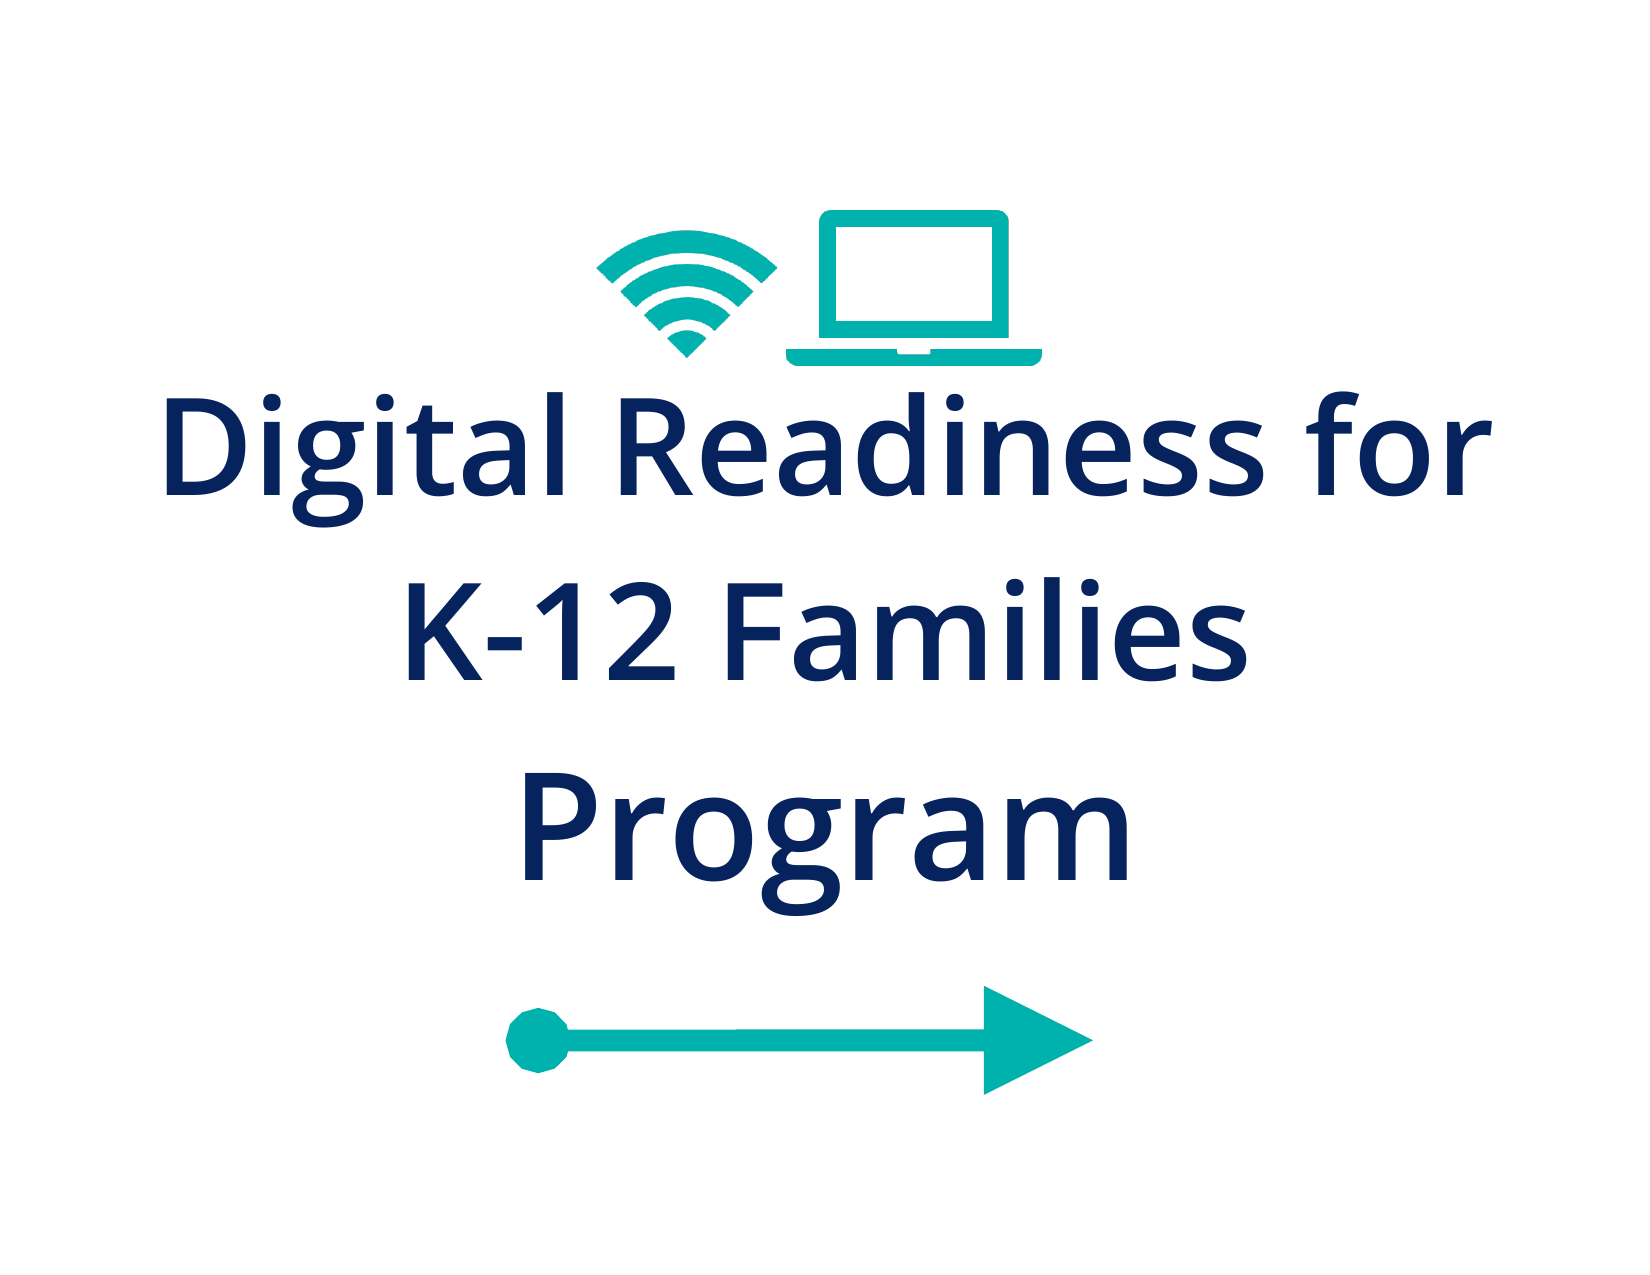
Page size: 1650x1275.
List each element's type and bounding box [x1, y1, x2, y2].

picture [553, 155, 1047, 427]
text [150, 351, 1500, 924]
